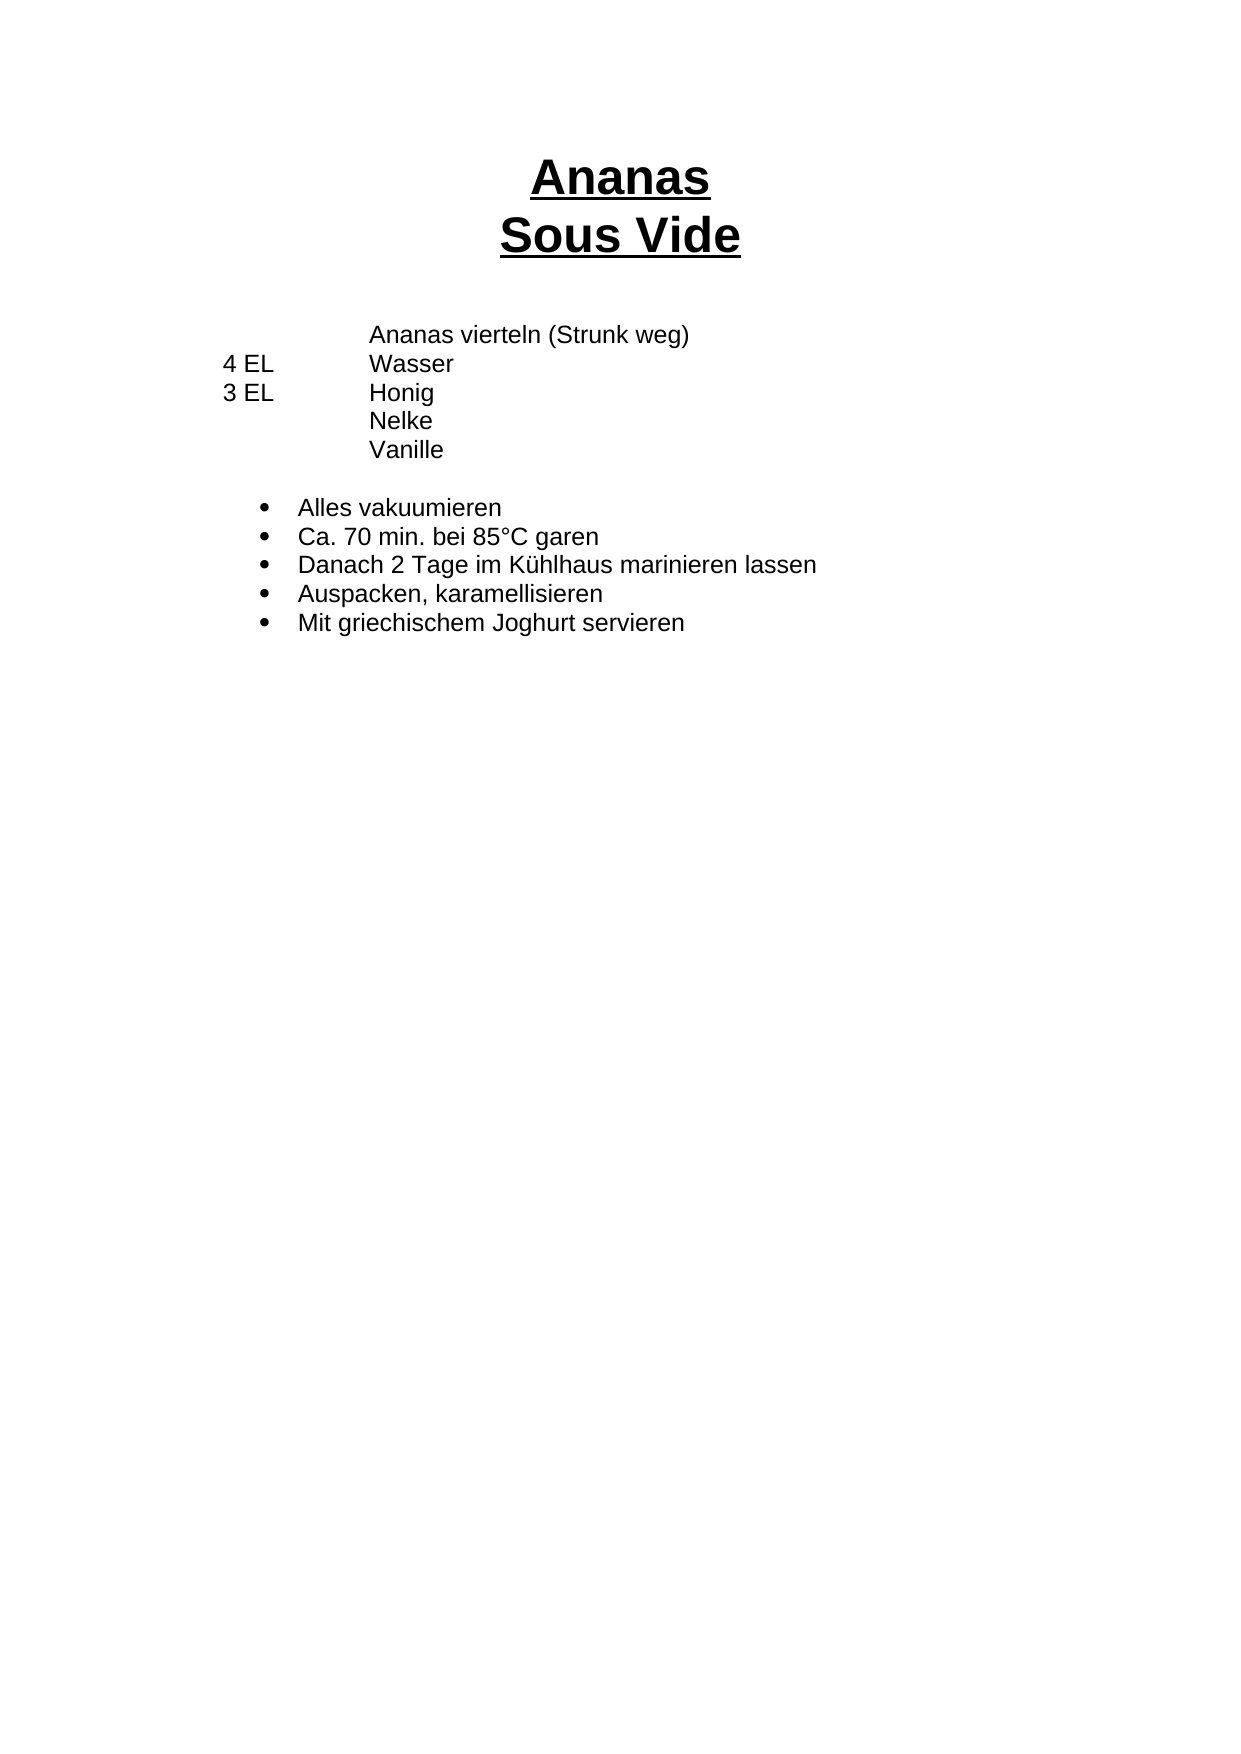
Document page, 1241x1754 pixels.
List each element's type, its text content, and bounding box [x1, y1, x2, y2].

list Ca. 70 min. bei 85°C garen [260, 521, 1093, 550]
list 3 EL Honig [223, 378, 1093, 406]
list Ananas vierteln (Strunk weg) [296, 320, 1093, 349]
text Sous Vide [148, 205, 1093, 263]
list Alles vakuumieren [260, 493, 1093, 521]
list Auspacken, karamellisieren [260, 579, 1093, 608]
list Nelke [223, 406, 1093, 435]
list Mit griechischem Joghurt servieren [260, 608, 1093, 637]
list Danach 2 Tage im Kühlhaus marinieren lassen [260, 550, 1093, 579]
text Ananas [148, 148, 1093, 205]
list Vanille [223, 435, 1093, 464]
list 4 EL Wasser [223, 349, 1093, 378]
